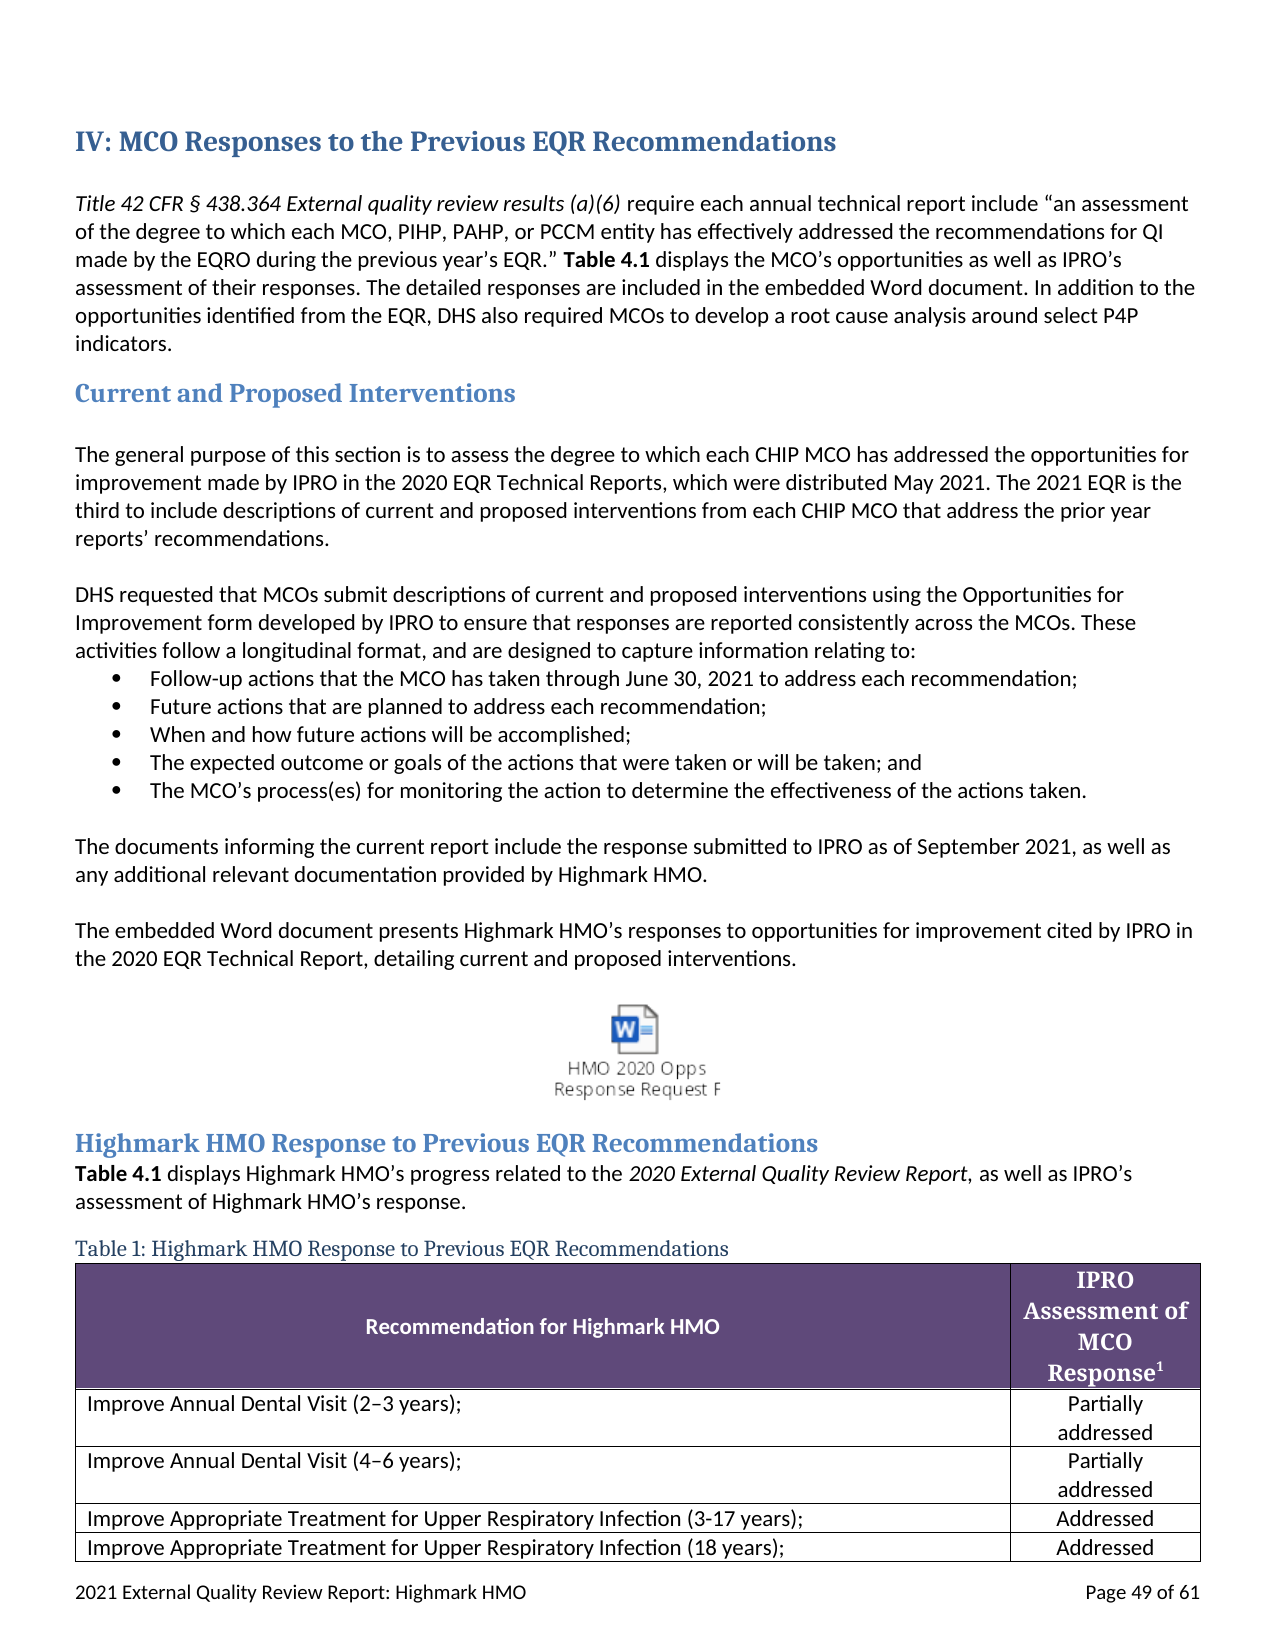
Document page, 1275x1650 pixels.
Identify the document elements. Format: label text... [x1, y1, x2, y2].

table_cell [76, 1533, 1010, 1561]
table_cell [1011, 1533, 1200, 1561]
subtitle Highmark HMO Response to Previous EQR Recommendations [75, 1128, 1200, 1159]
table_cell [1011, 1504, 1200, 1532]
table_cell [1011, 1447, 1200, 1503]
list The MCO’s process(es) for monitoring the action to determine the effectiveness of the actions taken. [112, 776, 1200, 804]
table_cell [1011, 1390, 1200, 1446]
text Table 4.1 displays Highmark HMO’s progress related to the 2020 External Quality Review Report, as well as IPRO’s assessment of Highmark HMO’s response. [75, 1159, 1200, 1215]
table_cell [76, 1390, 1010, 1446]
list The expected outcome or goals of the actions that were taken or will be taken; and [112, 748, 1200, 776]
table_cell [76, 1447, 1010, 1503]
list When and how future actions will be accomplished; [112, 720, 1200, 748]
text The general purpose of this section is to assess the degree to which each CHIP MCO has addressed the opportunities for improvement made by IPRO in the 2020 EQR Technical Reports, which were distributed May 2021. The 2021 EQR is the third to include descriptions of current and proposed interventions from each CHIP MCO that address the prior year reports’ recommendations. [75, 440, 1200, 552]
text DHS requested that MCOs submit descriptions of current and proposed interventions using the Opportunities for Improvement form developed by IPRO to ensure that responses are reported consistently across the MCOs. These activities follow a longitudinal format, and are designed to capture information relating to: [75, 580, 1200, 664]
subtitle IV: MCO Responses to the Previous EQR Recommendations [75, 125, 1200, 158]
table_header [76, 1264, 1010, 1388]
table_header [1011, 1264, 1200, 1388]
text Title 42 CFR § 438.364 External quality review results (a)(6) require each annual technical report include “an assessment of the degree to which each MCO, PIHP, PAHP, or PCCM entity has effectively addressed the recommendations for QI made by the EQRO during the previous year’s EQR.” Table 4.1 displays the MCO’s opportunities as well as IPRO’s assessment of their responses. The detailed responses are included in the embedded Word document. In addition to the opportunities identified from the EQR, DHS also required MCOs to develop a root cause analysis around select P4P indicators. [75, 189, 1200, 357]
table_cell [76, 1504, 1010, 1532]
subtitle Current and Proposed Interventions [75, 378, 1200, 409]
text The embedded Word document presents Highmark HMO’s responses to opportunities for improvement cited by IPRO in the 2020 EQR Technical Report, detailing current and proposed interventions. [75, 916, 1200, 972]
text The documents informing the current report include the response submitted to IPRO as of September 2021, as well as any additional relevant documentation provided by Highmark HMO. [75, 832, 1200, 888]
list Future actions that are planned to address each recommendation; [112, 692, 1200, 720]
list Follow-up actions that the MCO has taken through June 30, 2021 to address each recommendation; [112, 664, 1200, 692]
